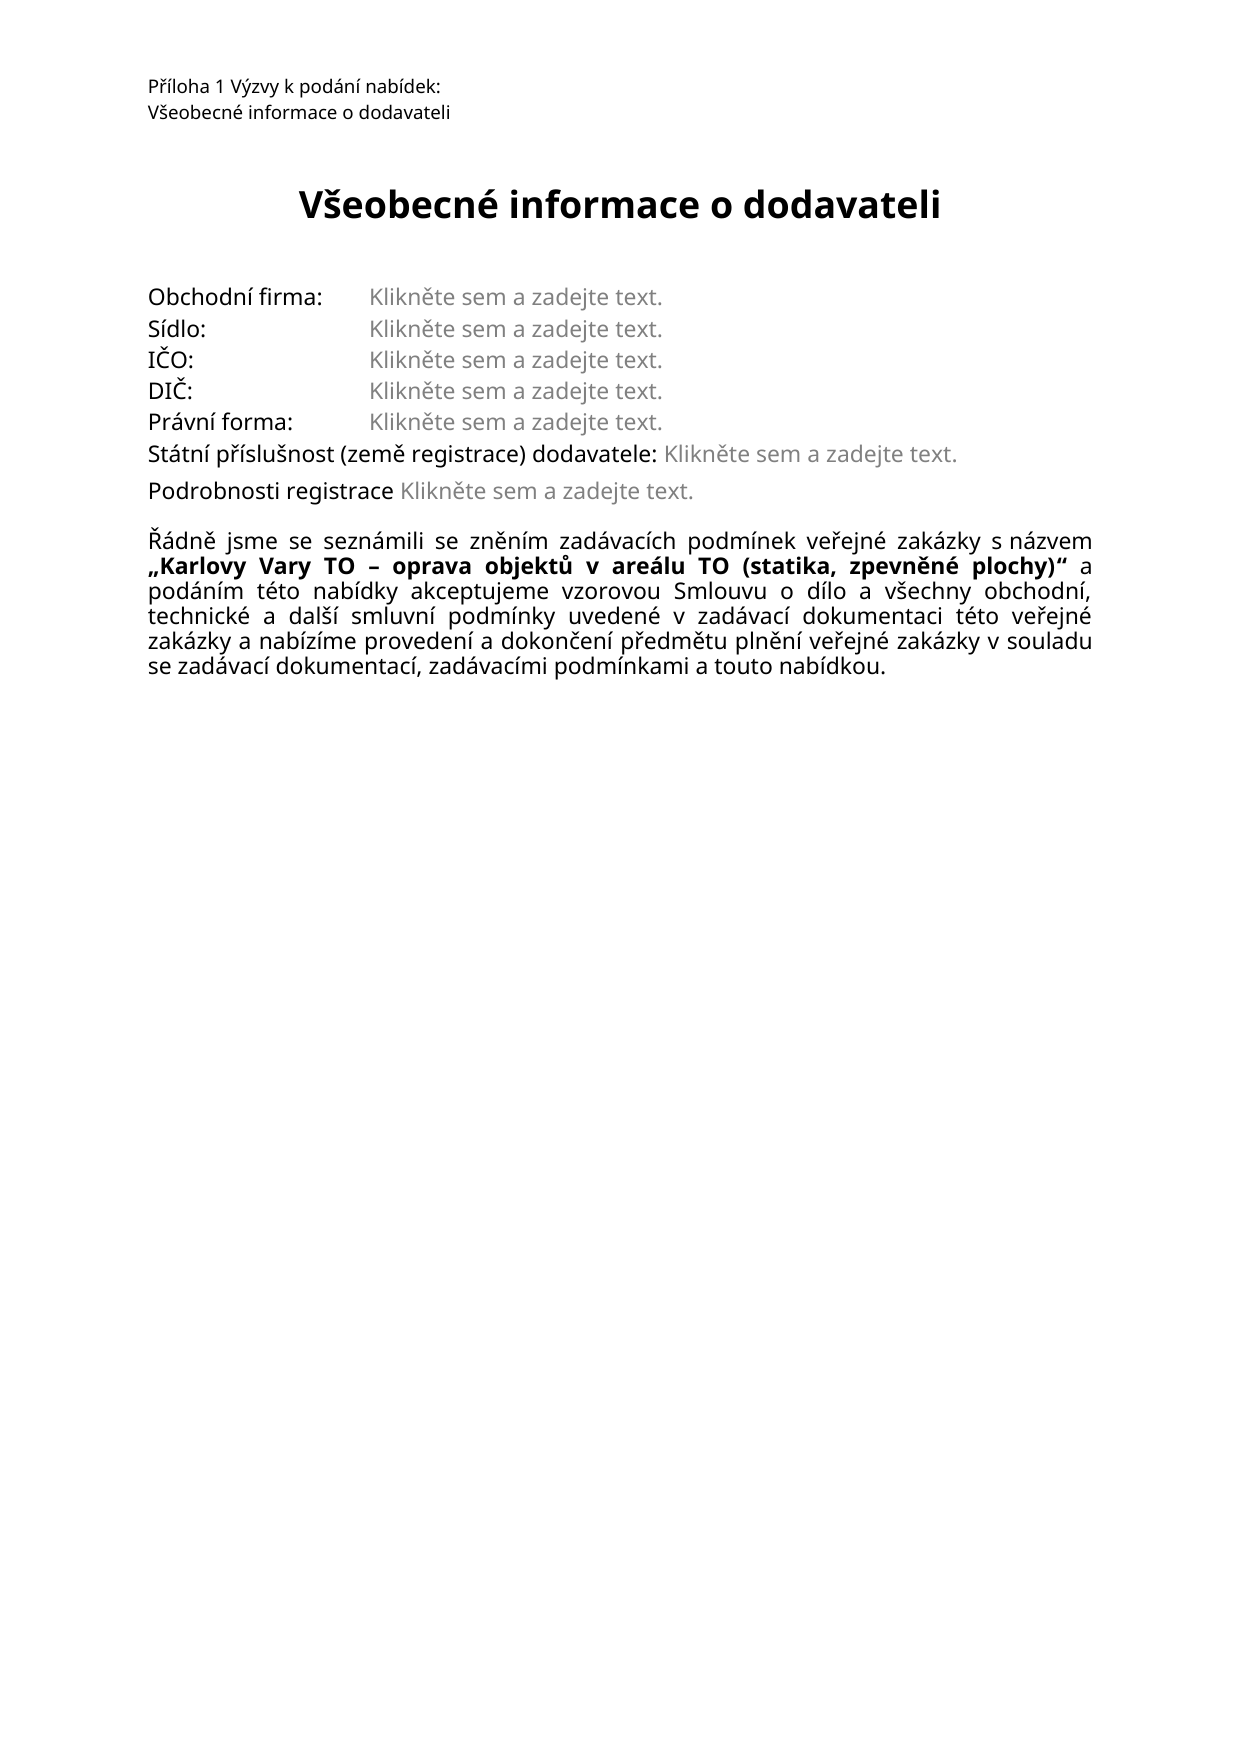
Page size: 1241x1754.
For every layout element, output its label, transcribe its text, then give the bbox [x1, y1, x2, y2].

text Řádně jsme se seznámili se zněním zadávacích podmínek veřejné zakázky s názvem „Karlovy Vary TO – oprava objektů v areálu TO (statika, zpevněné plochy)“ a podáním této nabídky akceptujeme vzorovou Smlouvu o dílo a všechny obchodní, technické a další smluvní podmínky uvedené v zadávací dokumentaci této veřejné zakázky a nabízíme provedení a dokončení předmětu plnění veřejné zakázky v souladu se zadávací dokumentací, zadávacími podmínkami a touto nabídkou. [148, 529, 1093, 679]
text Právní forma: [148, 411, 1093, 436]
title Všeobecné informace o dodavateli [148, 178, 1093, 229]
text DIČ: [148, 379, 1093, 404]
text Státní příslušnost (země registrace) dodavatele: [148, 442, 1093, 467]
text Sídlo: [148, 317, 1093, 342]
text IČO: [148, 348, 1093, 373]
text Podrobnosti registrace [148, 479, 1093, 504]
text Obchodní firma: [148, 286, 1093, 311]
